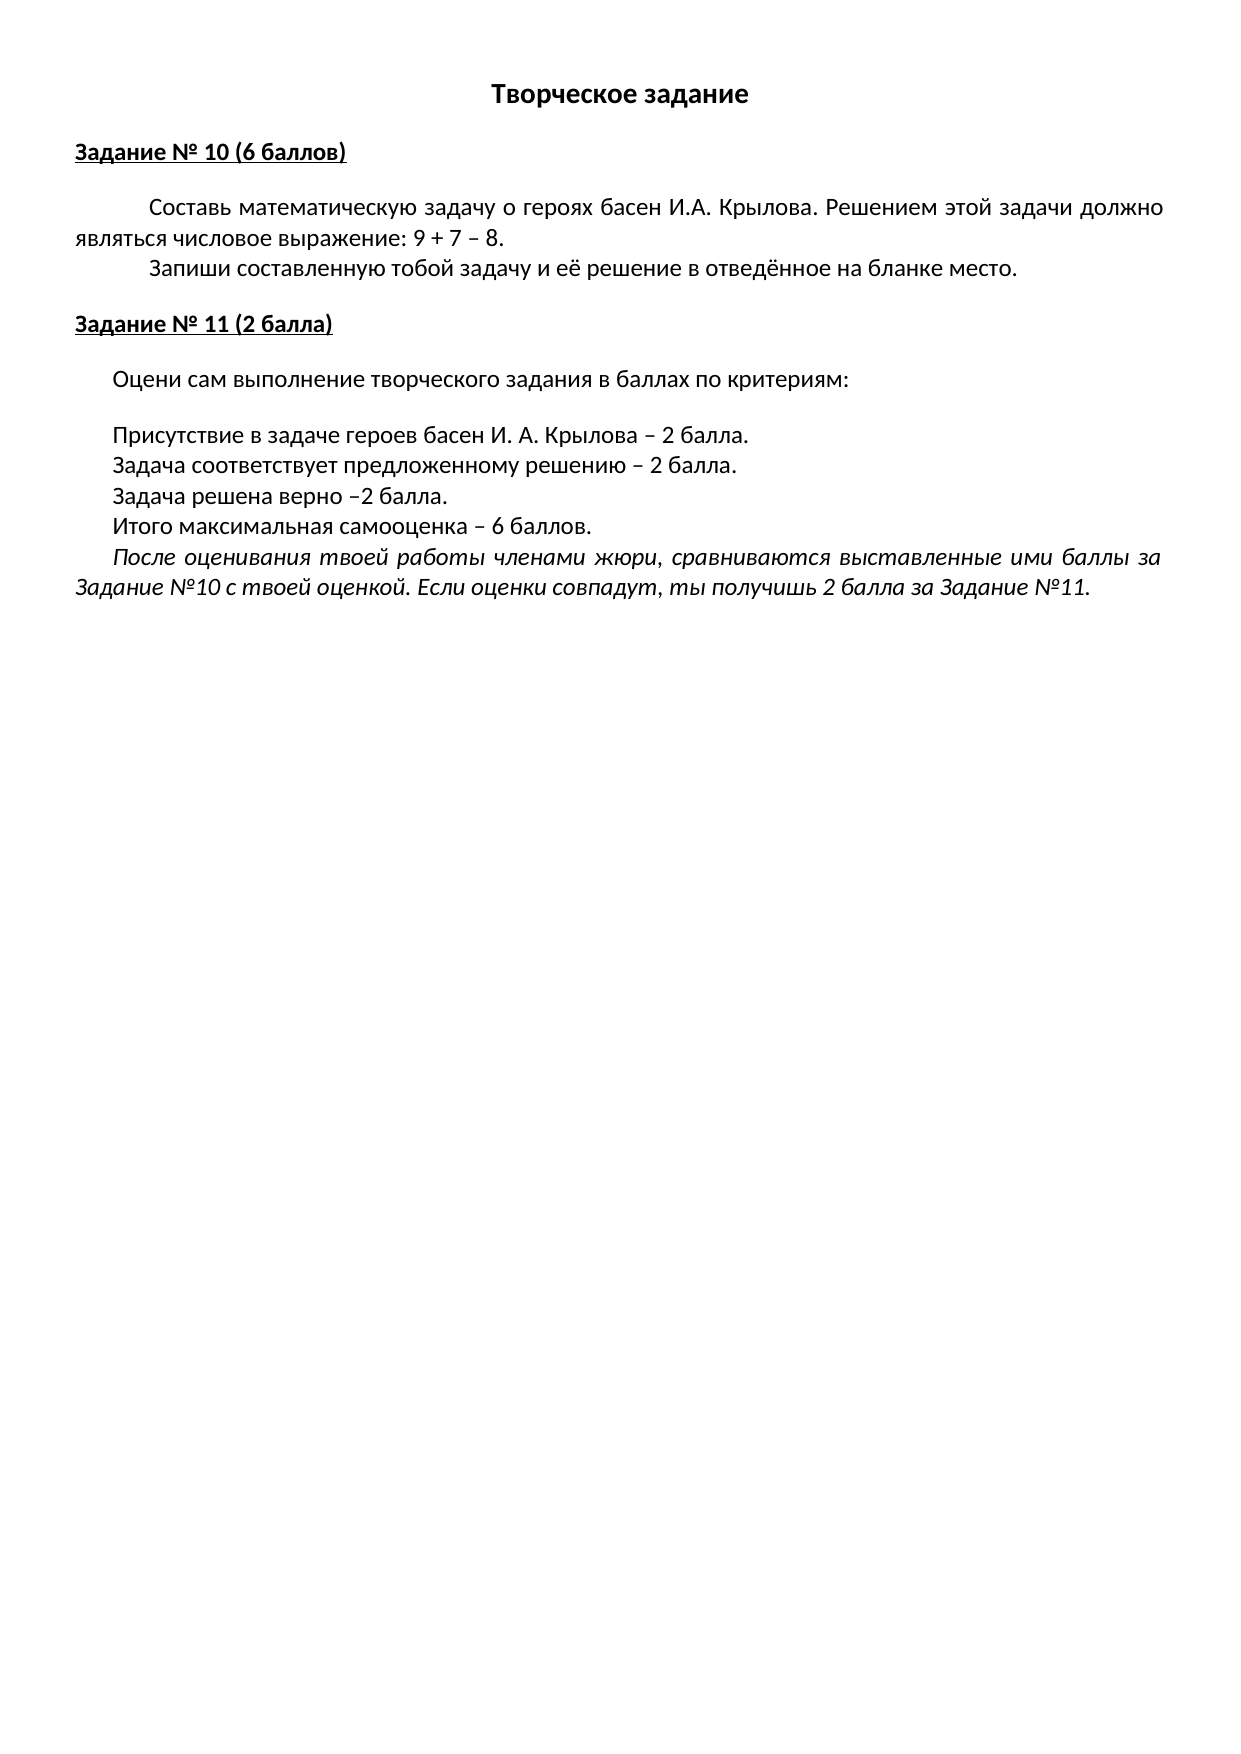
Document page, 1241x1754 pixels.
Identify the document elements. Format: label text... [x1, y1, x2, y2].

text Творческое задание [75, 75, 1165, 111]
text Присутствие в задаче героев басен И. А. Крылова – 2 балла. [75, 419, 1165, 449]
text Задача соответствует предложенному решению – 2 балла. [75, 449, 1165, 480]
text После оценивания твоей работы членами жюри, сравниваются выставленные ими баллы за Задание №10 с твоей оценкой. Если оценки совпадут, ты получишь 2 балла за Задание №11. [75, 541, 1165, 602]
text Задание № 11 (2 балла) [75, 308, 1165, 338]
text Итого максимальная самооценка – 6 баллов. [75, 510, 1165, 541]
text Запиши составленную тобой задачу и её решение в отведённое на бланке место. [75, 252, 1165, 283]
text Составь математическую задачу о героях басен И.А. Крылова. Решением этой задачи должно являться числовое выражение: 9 + 7 – 8. [75, 191, 1165, 252]
text Задание № 10 (6 баллов) [75, 136, 1165, 166]
text Оцени сам выполнение творческого задания в баллах по критериям: [75, 363, 1165, 394]
text Задача решена верно –2 балла. [75, 480, 1165, 510]
